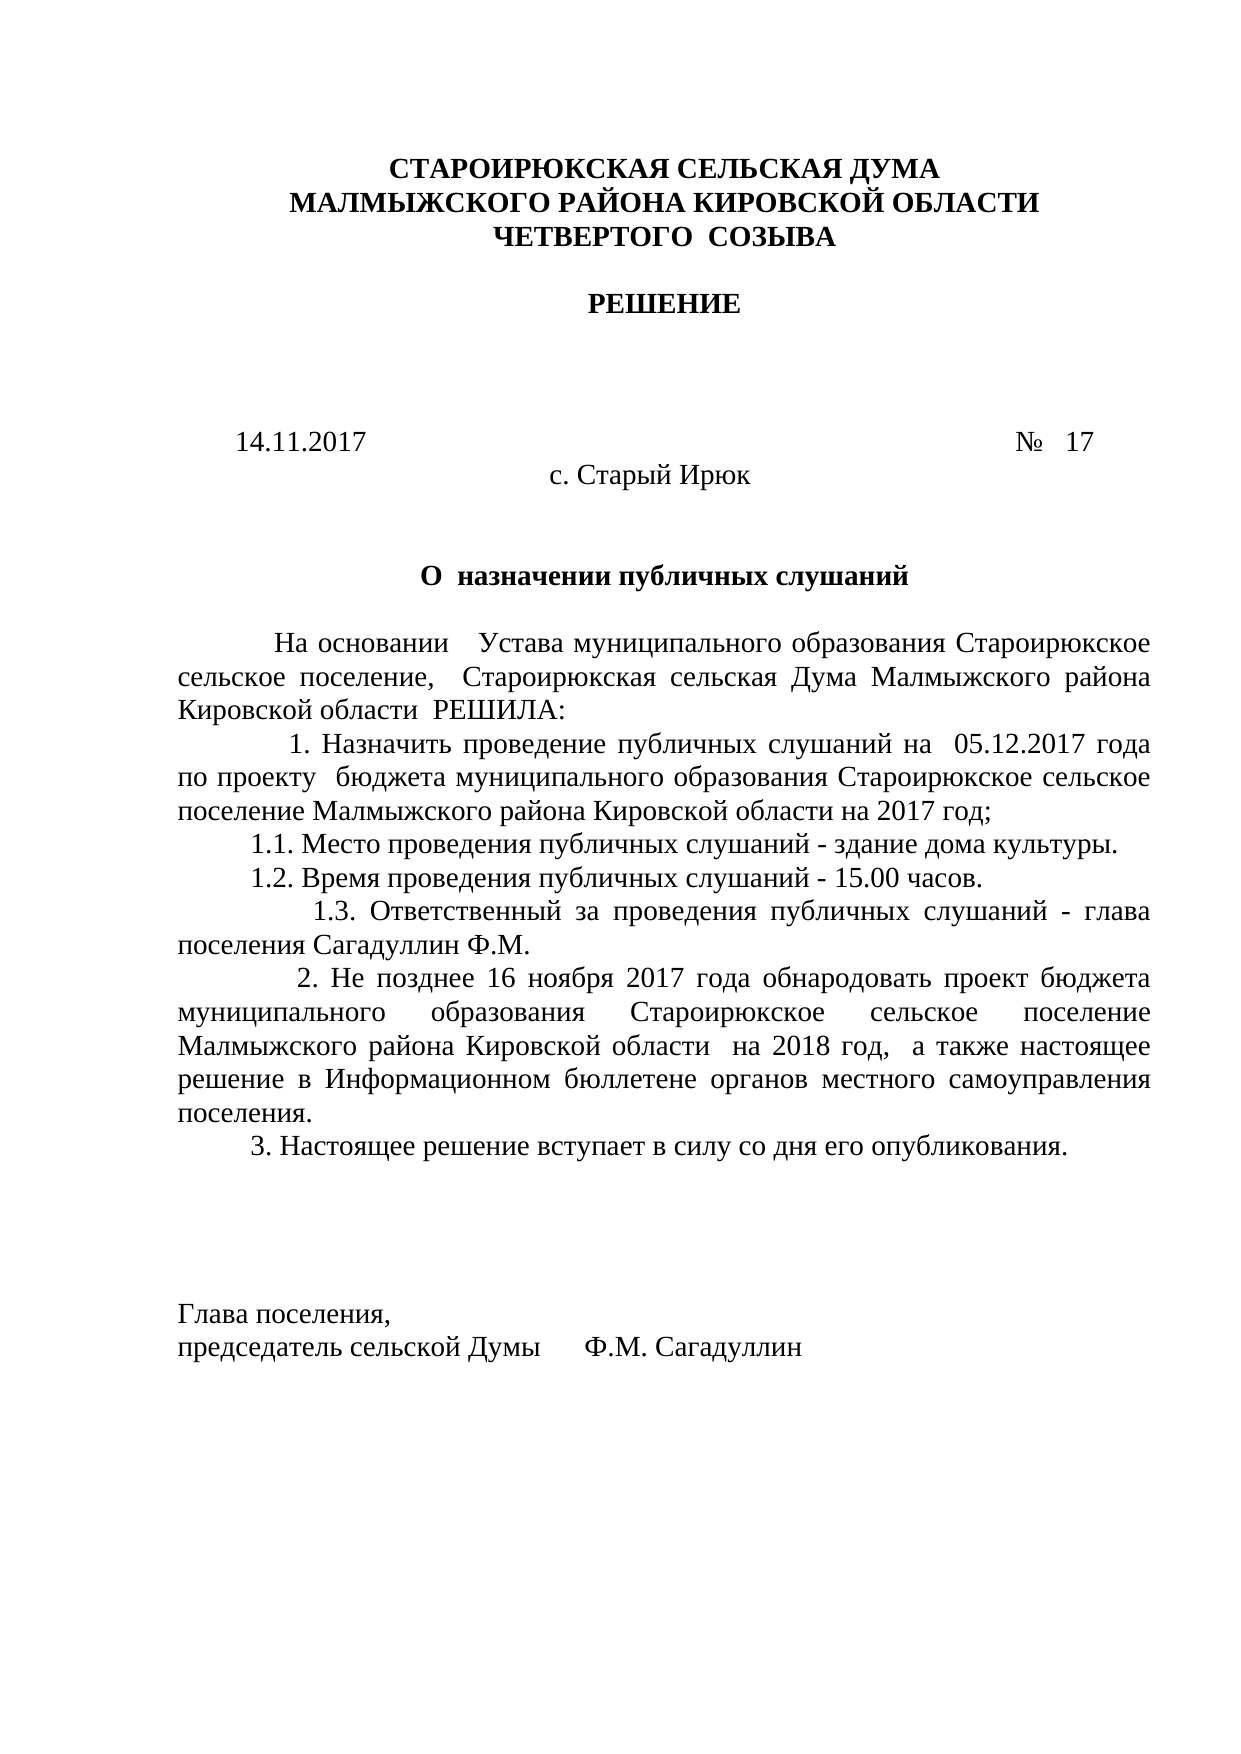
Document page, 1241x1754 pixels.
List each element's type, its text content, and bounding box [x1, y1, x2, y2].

text РЕШЕНИЕ [177, 286, 1152, 319]
text председатель сельской Думы Ф.М. Сагадуллин [177, 1329, 1152, 1363]
text 14.11.2017 № 17 [177, 424, 1152, 457]
text 1.2. Время проведения публичных слушаний - 15.00 часов. [177, 860, 1152, 893]
text На основании Устава муниципального образования Староирюкское сельское поселение, Староирюкская сельская Дума Малмыжского района Кировской области РЕШИЛА: [177, 625, 1152, 726]
text с. Старый Ирюк [177, 457, 1152, 491]
text ЧЕТВЕРТОГО СОЗЫВА [177, 219, 1152, 252]
text СТАРОИРЮКСКАЯ СЕЛЬСКАЯ ДУМА [177, 152, 1152, 185]
text 1. Назначить проведение публичных слушаний на 05.12.2017 года по проекту бюджета муниципального образования Староирюкское сельское поселение Малмыжского района Кировской области на 2017 год; [177, 726, 1152, 826]
text 3. Настоящее решение вступает в силу со дня его опубликования. [177, 1128, 1152, 1162]
text 1.1. Место проведения публичных слушаний - здание дома культуры. [177, 826, 1152, 860]
text 1.3. Ответственный за проведения публичных слушаний - глава поселения Сагадуллин Ф.М. [177, 893, 1152, 961]
text МАЛМЫЖСКОГО РАЙОНА КИРОВСКОЙ ОБЛАСТИ [177, 185, 1152, 219]
text Глава поселения, [177, 1296, 1152, 1329]
text 2. Не позднее 16 ноября 2017 года обнародовать проект бюджета муниципального образования Староирюкское сельское поселение Малмыжского района Кировской области на 2018 год, а также настоящее решение в Информационном бюллетене органов местного самоуправления поселения. [177, 961, 1152, 1128]
text О назначении публичных слушаний [177, 558, 1152, 592]
